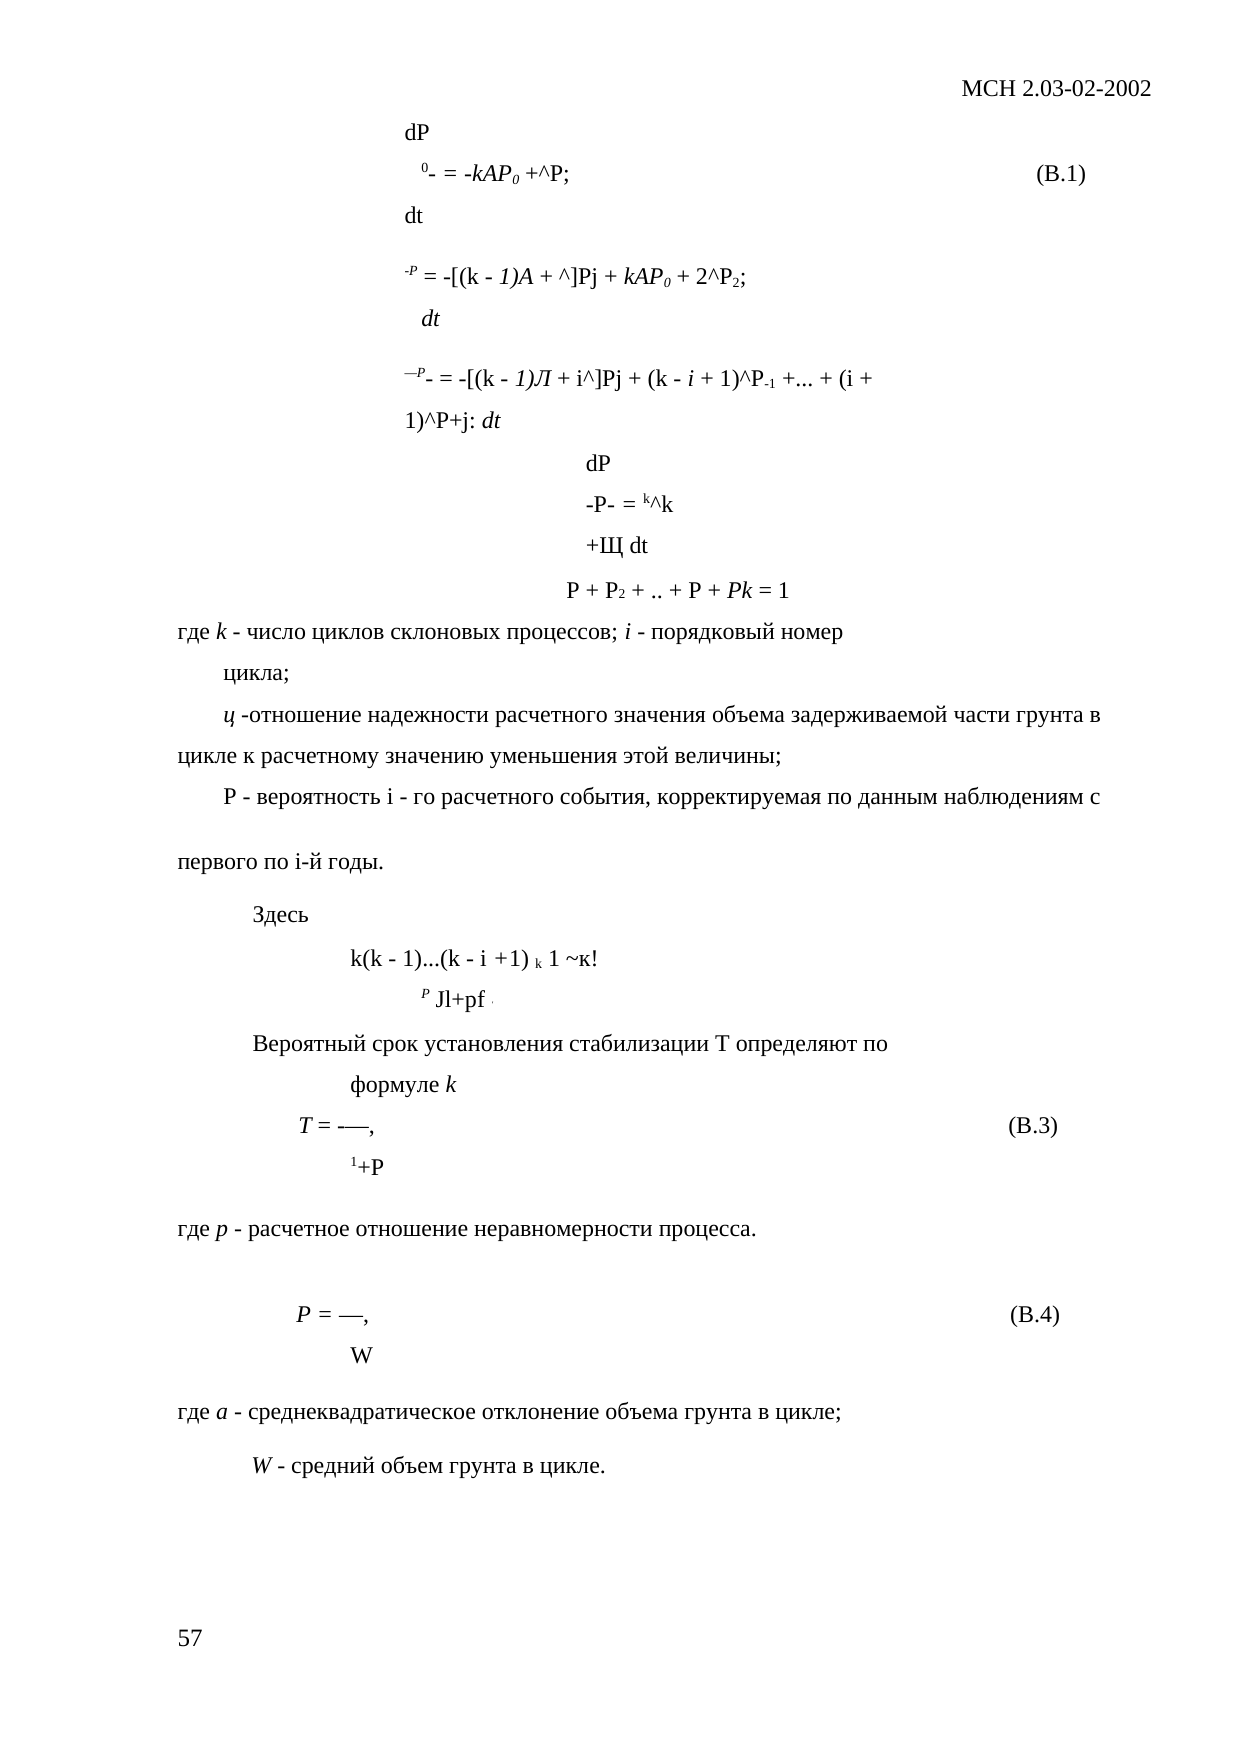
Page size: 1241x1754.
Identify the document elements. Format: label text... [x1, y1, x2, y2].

text где а - среднеквадратическое отклонение объема грунта в цикле; [177, 1397, 1152, 1425]
text W [350, 1341, 1152, 1369]
text P + P2 + .. + P + Pk = 1 [204, 576, 1152, 603]
text dP [586, 449, 1152, 476]
text dP [404, 118, 1152, 146]
text -P = -[(k - 1)A + ^]Pj + kAP0 + 2^P2; dt [404, 262, 747, 331]
text k(k - 1)...(k - i +1) k 1 ~к! P Jl+pf ' [350, 944, 602, 1013]
text 0- = -kAP0 +^P; (В.1) [421, 159, 1152, 187]
text Здесь [252, 900, 1152, 928]
text Р = —, (В.4) [204, 1300, 1152, 1328]
text -P- = k^k +Щ dt [586, 490, 702, 559]
text Вероятный срок установления стабилизации Т определяют по формуле k [252, 1029, 968, 1098]
text 1+P [350, 1153, 1152, 1180]
text первого по i-й годы. [177, 847, 1152, 874]
text P - вероятность i - го расчетного события, корректируемая по данным наблюдениям с [177, 782, 1152, 810]
text dt [404, 201, 1152, 228]
text T = -—, (В.3) [204, 1111, 1152, 1139]
text W - средний объем грунта в цикле. [177, 1451, 1149, 1478]
text где р - расчетное отношение неравномерности процесса. [177, 1214, 1152, 1242]
text ц -отношение надежности расчетного значения объема задерживаемой части грунта в цикле к расчетному значению уменьшения этой величины; [177, 700, 1127, 769]
text где k - число циклов склоновых процессов; i - порядковый номер цикла; [177, 617, 847, 686]
text —P- = -[(k - 1)Л + i^]Pj + (k - i + 1)^P-1 +... + (i + 1)^P+j: dt [404, 364, 916, 433]
